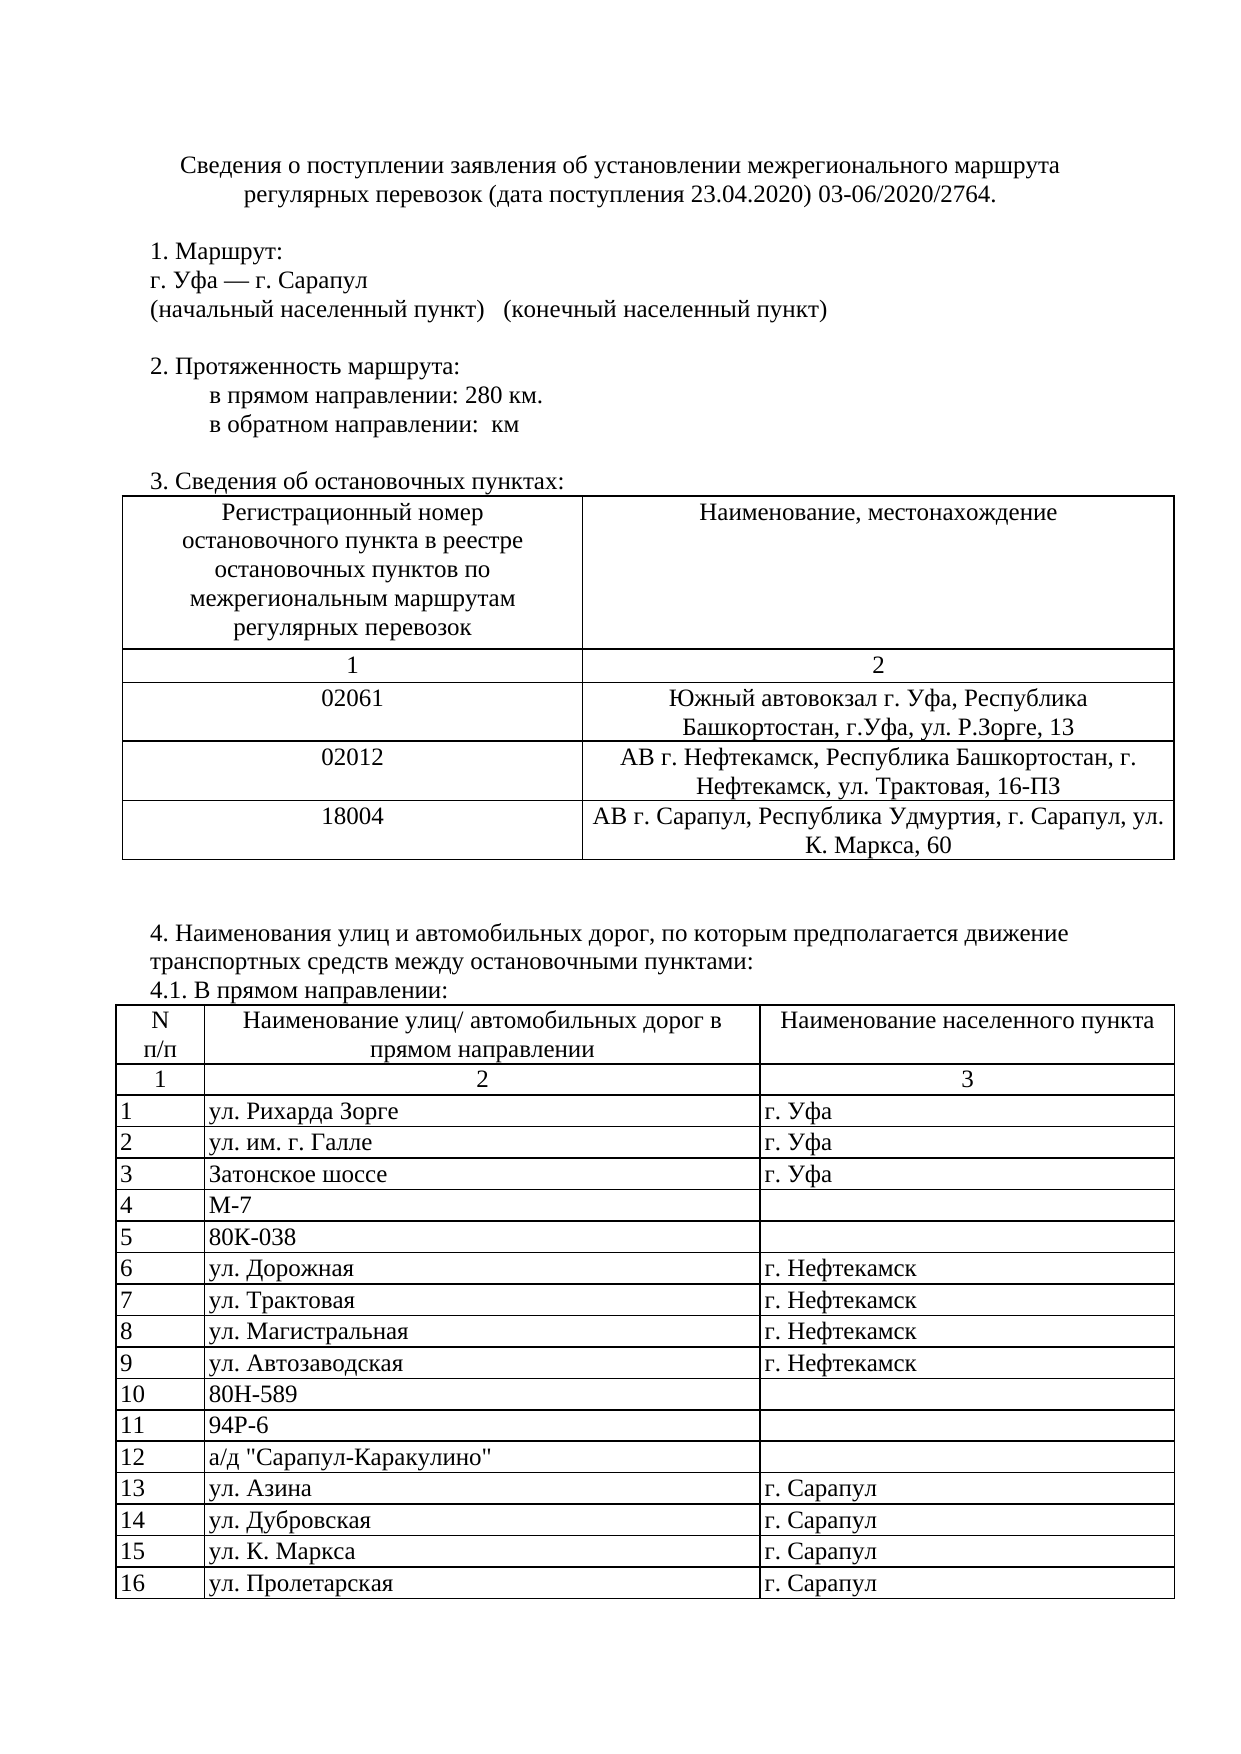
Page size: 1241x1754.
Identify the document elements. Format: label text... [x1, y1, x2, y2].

table_cell 15 [117, 1536, 204, 1566]
table_cell г. Сарапул [761, 1473, 1174, 1503]
table_cell 1 [123, 650, 582, 681]
text 2. Протяженность маршрута: [150, 351, 1090, 380]
table_cell г. Нефтекамск [761, 1348, 1174, 1377]
table_cell [761, 1222, 1174, 1252]
table_cell 14 [117, 1505, 204, 1535]
table_cell 7 [117, 1285, 204, 1314]
table_cell 12 [117, 1442, 204, 1472]
table_cell г. Нефтекамск [761, 1253, 1174, 1283]
table_cell 2 [205, 1065, 759, 1094]
table_cell ул. Пролетарская [205, 1568, 759, 1598]
table_cell 94Р-6 [205, 1411, 759, 1440]
table_cell [761, 1442, 1174, 1472]
table_cell 5 [117, 1222, 204, 1252]
table_cell 16 [117, 1568, 204, 1598]
table_cell [761, 1379, 1174, 1409]
table_cell 11 [117, 1411, 204, 1440]
table_cell ул. Дорожная [205, 1253, 759, 1283]
text 1. Маршрут: [150, 236, 1090, 265]
table_cell 1 [117, 1065, 204, 1094]
text в прямом направлении: 280 км. [150, 380, 1090, 409]
table_cell г. Нефтекамск [761, 1285, 1174, 1314]
table_cell ул. Дубровская [205, 1505, 759, 1535]
table_cell г. Уфа [761, 1096, 1174, 1126]
table_cell 80Н-589 [205, 1379, 759, 1409]
table_cell г. Сарапул [761, 1536, 1174, 1566]
table_header Наименование улиц/ автомобильных дорог в прямом направлении [205, 1006, 759, 1063]
table_cell 02012 [123, 742, 582, 799]
table_cell М-7 [205, 1190, 759, 1220]
table_cell г. Нефтекамск [761, 1316, 1174, 1346]
table_cell 13 [117, 1473, 204, 1503]
table_cell [761, 1411, 1174, 1440]
table_cell г. Сарапул [761, 1568, 1174, 1598]
table_cell ул. им. г. Галле [205, 1127, 759, 1157]
table_cell Затонское шоссе [205, 1159, 759, 1189]
table_cell ул. К. Маркса [205, 1536, 759, 1566]
text в обратном направлении: км [150, 409, 1090, 437]
table_cell ул. Азина [205, 1473, 759, 1503]
table_cell 80К-038 [205, 1222, 759, 1252]
table_header N п/п [117, 1006, 204, 1063]
text 4.1. В прямом направлении: [150, 975, 1090, 1004]
table_cell 02061 [123, 683, 582, 740]
table_cell 6 [117, 1253, 204, 1283]
table_cell Южный автовокзал г. Уфа, Республика Башкортостан, г.Уфа, ул. Р.Зорге, 13 [583, 683, 1173, 740]
table_cell г. Уфа [761, 1159, 1174, 1189]
table_header Наименование, местонахождение [583, 497, 1173, 648]
table_cell АВ г. Сарапул, Республика Удмуртия, г. Сарапул, ул. К. Маркса, 60 [583, 801, 1173, 858]
table_cell 1 [117, 1096, 204, 1126]
table_cell 8 [117, 1316, 204, 1346]
table_cell 3 [117, 1159, 204, 1189]
table_header Регистрационный номер остановочного пункта в реестре остановочных пунктов по межрегиональным маршрутам регулярных перевозок [123, 497, 582, 648]
table_header Наименование населенного пункта [761, 1006, 1174, 1063]
table_cell ул. Магистральная [205, 1316, 759, 1346]
table_cell ул. Автозаводская [205, 1348, 759, 1377]
table_cell 10 [117, 1379, 204, 1409]
table_cell г. Уфа [761, 1127, 1174, 1157]
table_cell 3 [761, 1065, 1174, 1094]
text 3. Сведения об остановочных пунктах: [150, 466, 1090, 495]
table_cell ул. Рихарда Зорге [205, 1096, 759, 1126]
table_cell ул. Трактовая [205, 1285, 759, 1314]
table_cell 2 [117, 1127, 204, 1157]
table_cell г. Сарапул [761, 1505, 1174, 1535]
table_cell 4 [117, 1190, 204, 1220]
table_cell АВ г. Нефтекамск, Республика Башкортостан, г. Нефтекамск, ул. Трактовая, 16-ПЗ [583, 742, 1173, 799]
table_cell а/д "Сарапул-Каракулино" [205, 1442, 759, 1472]
table_cell 9 [117, 1348, 204, 1377]
table_cell 2 [583, 650, 1173, 681]
table_cell 18004 [123, 801, 582, 858]
text 4. Наименования улиц и автомобильных дорог, по которым предполагается движение транспортных средств между остановочными пунктами: [150, 918, 1090, 975]
table_cell [761, 1190, 1174, 1220]
text (начальный населенный пункт) (конечный населенный пункт) [150, 294, 1090, 322]
text г. Уфа — г. Сарапул [150, 265, 1090, 294]
text Сведения о поступлении заявления об установлении межрегионального маршрута регулярных перевозок (дата поступления 23.04.2020) 03-06/2020/2764. [150, 150, 1090, 207]
